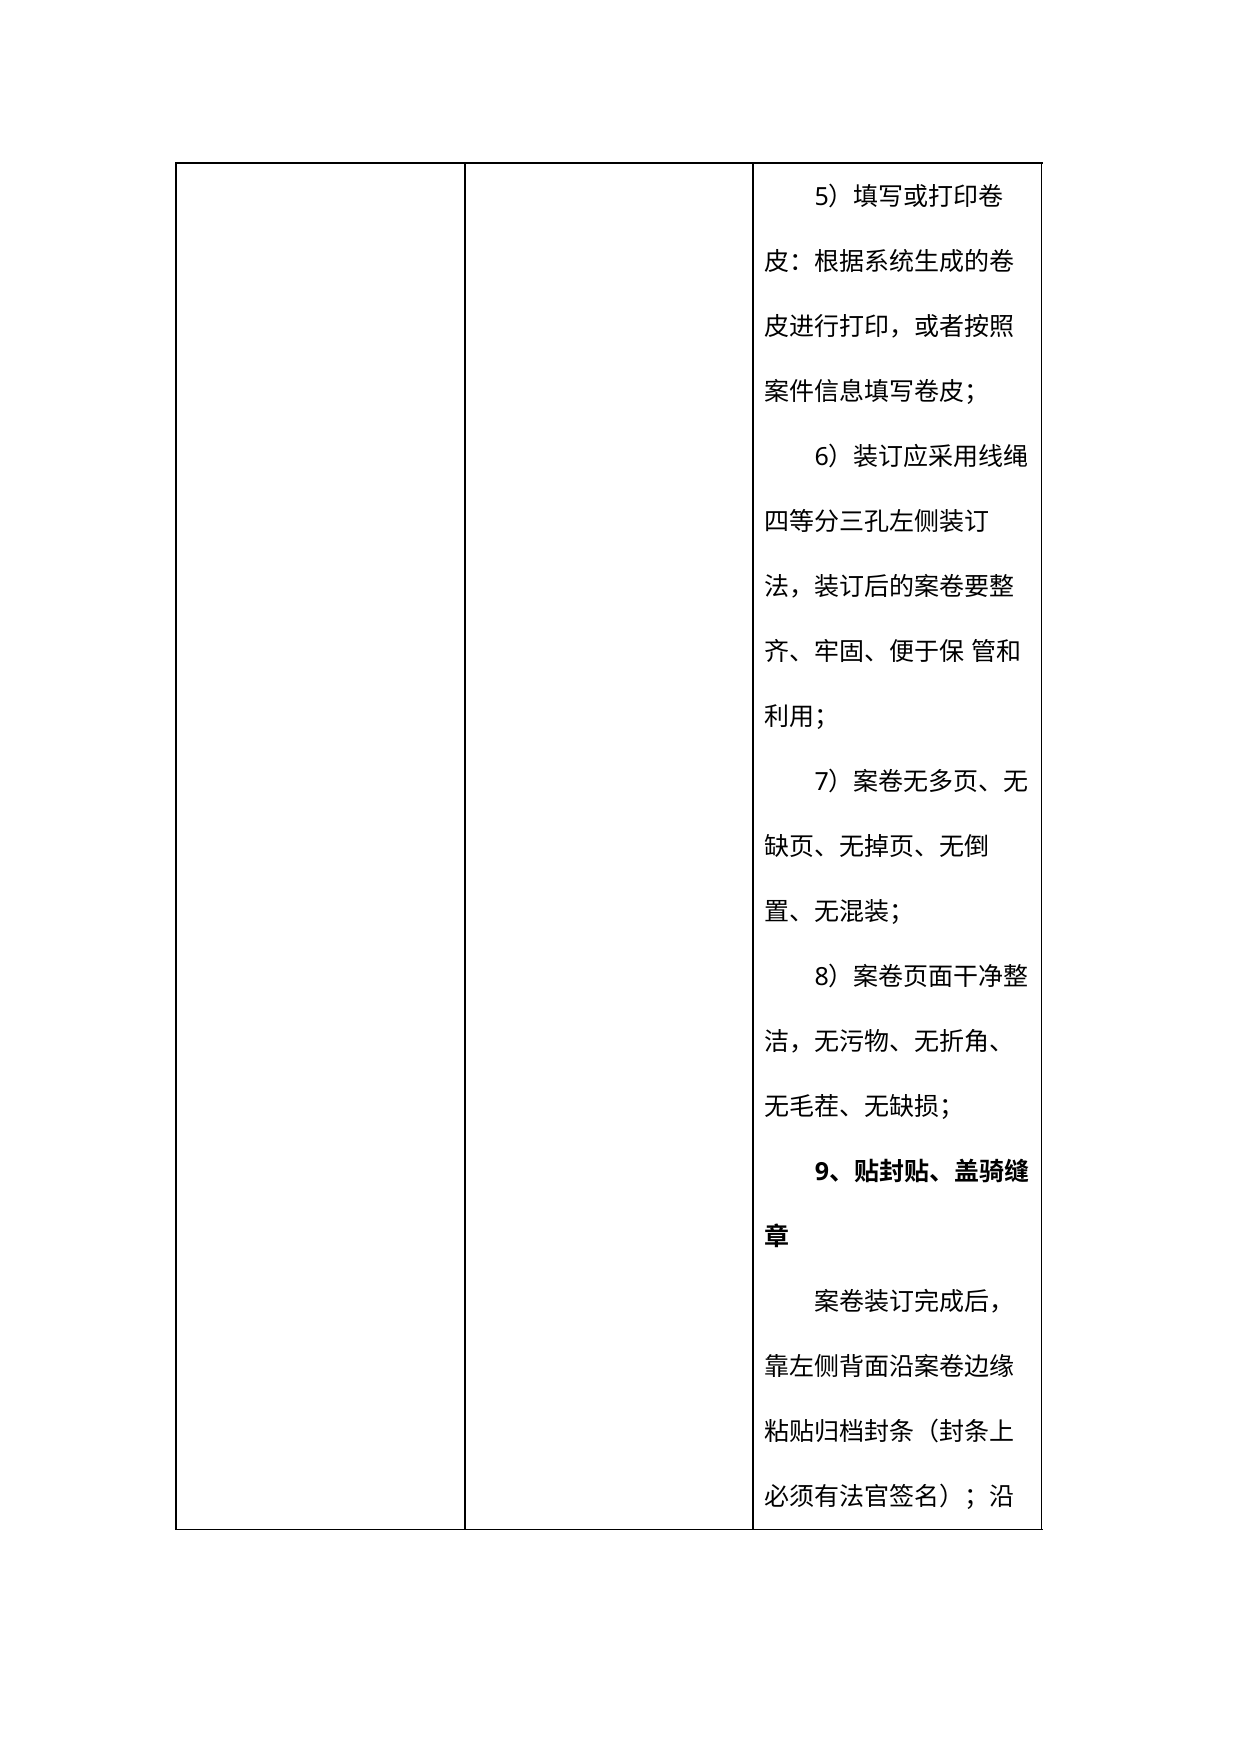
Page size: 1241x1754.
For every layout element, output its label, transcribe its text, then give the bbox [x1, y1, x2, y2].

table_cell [754, 164, 1041, 1528]
table_cell 1 [177, 164, 464, 1528]
table_cell [466, 164, 752, 1528]
